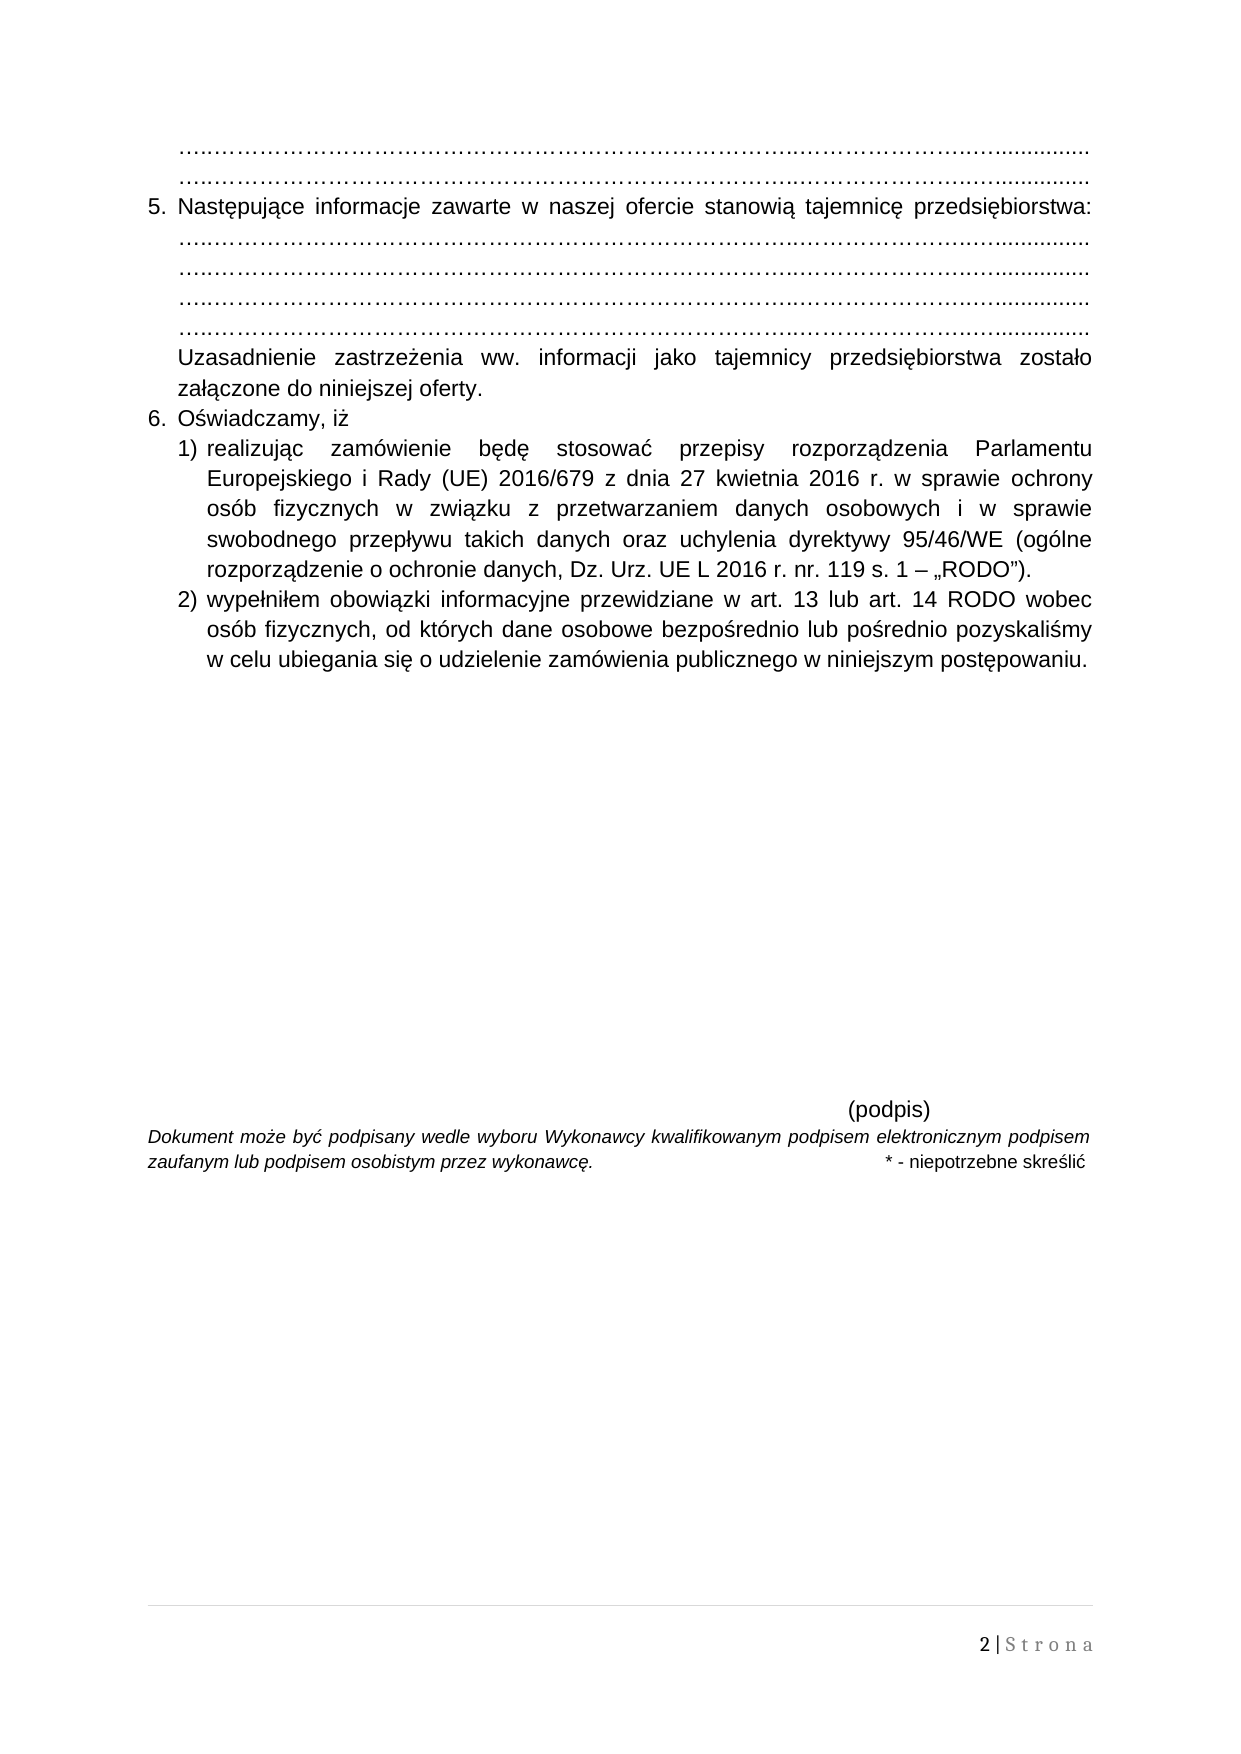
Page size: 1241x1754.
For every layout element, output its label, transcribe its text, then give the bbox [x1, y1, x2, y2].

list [148, 133, 1093, 189]
list realizując zamówienie będę stosować przepisy rozporządzenia Parlamentu Europejskiego i Rady (UE) 2016/679 z dnia 27 kwietnia 2016 r. w sprawie ochrony osób fizycznych w związku z przetwarzaniem danych osobowych i w sprawie swobodnego przepływu takich danych oraz uchylenia dyrektywy 95/46/WE (ogólne rozporządzenie o ochronie danych, Dz. Urz. UE L 2016 r. nr. 119 s. 1 – „RODO”). [177, 435, 1093, 582]
list wypełniłem obowiązki informacyjne przewidziane w art. 13 lub art. 14 RODO wobec osób fizycznych, od których dane osobowe bezpośrednio lub pośrednio pozyskaliśmy w celu ubiegania się o udzielenie zamówienia publicznego w niniejszym postępowaniu. [177, 586, 1093, 673]
list Następujące informacje zawarte w naszej ofercie stanowią tajemnicę przedsiębiorstwa: …..…………………………………………………………………..…………………..…............... …..…………………………………………………………………..…………………..…............... …..…………………………………………………………………..…………………..…............... …..…………………………………………………………………..…………………..…............... Uzasadnienie zastrzeżenia ww. informacji jako tajemnicy przedsiębiorstwa zostało załączone do niniejszej oferty. [148, 193, 1093, 401]
text Dokument może być podpisany wedle wyboru Wykonawcy kwalifikowanym podpisem elektronicznym podpisem zaufanym lub podpisem osobistym przez wykonawcę. * - niepotrzebne skreślić [148, 1126, 1093, 1172]
list Oświadczamy, iż [148, 405, 1093, 431]
text (podpis) [148, 1039, 930, 1122]
